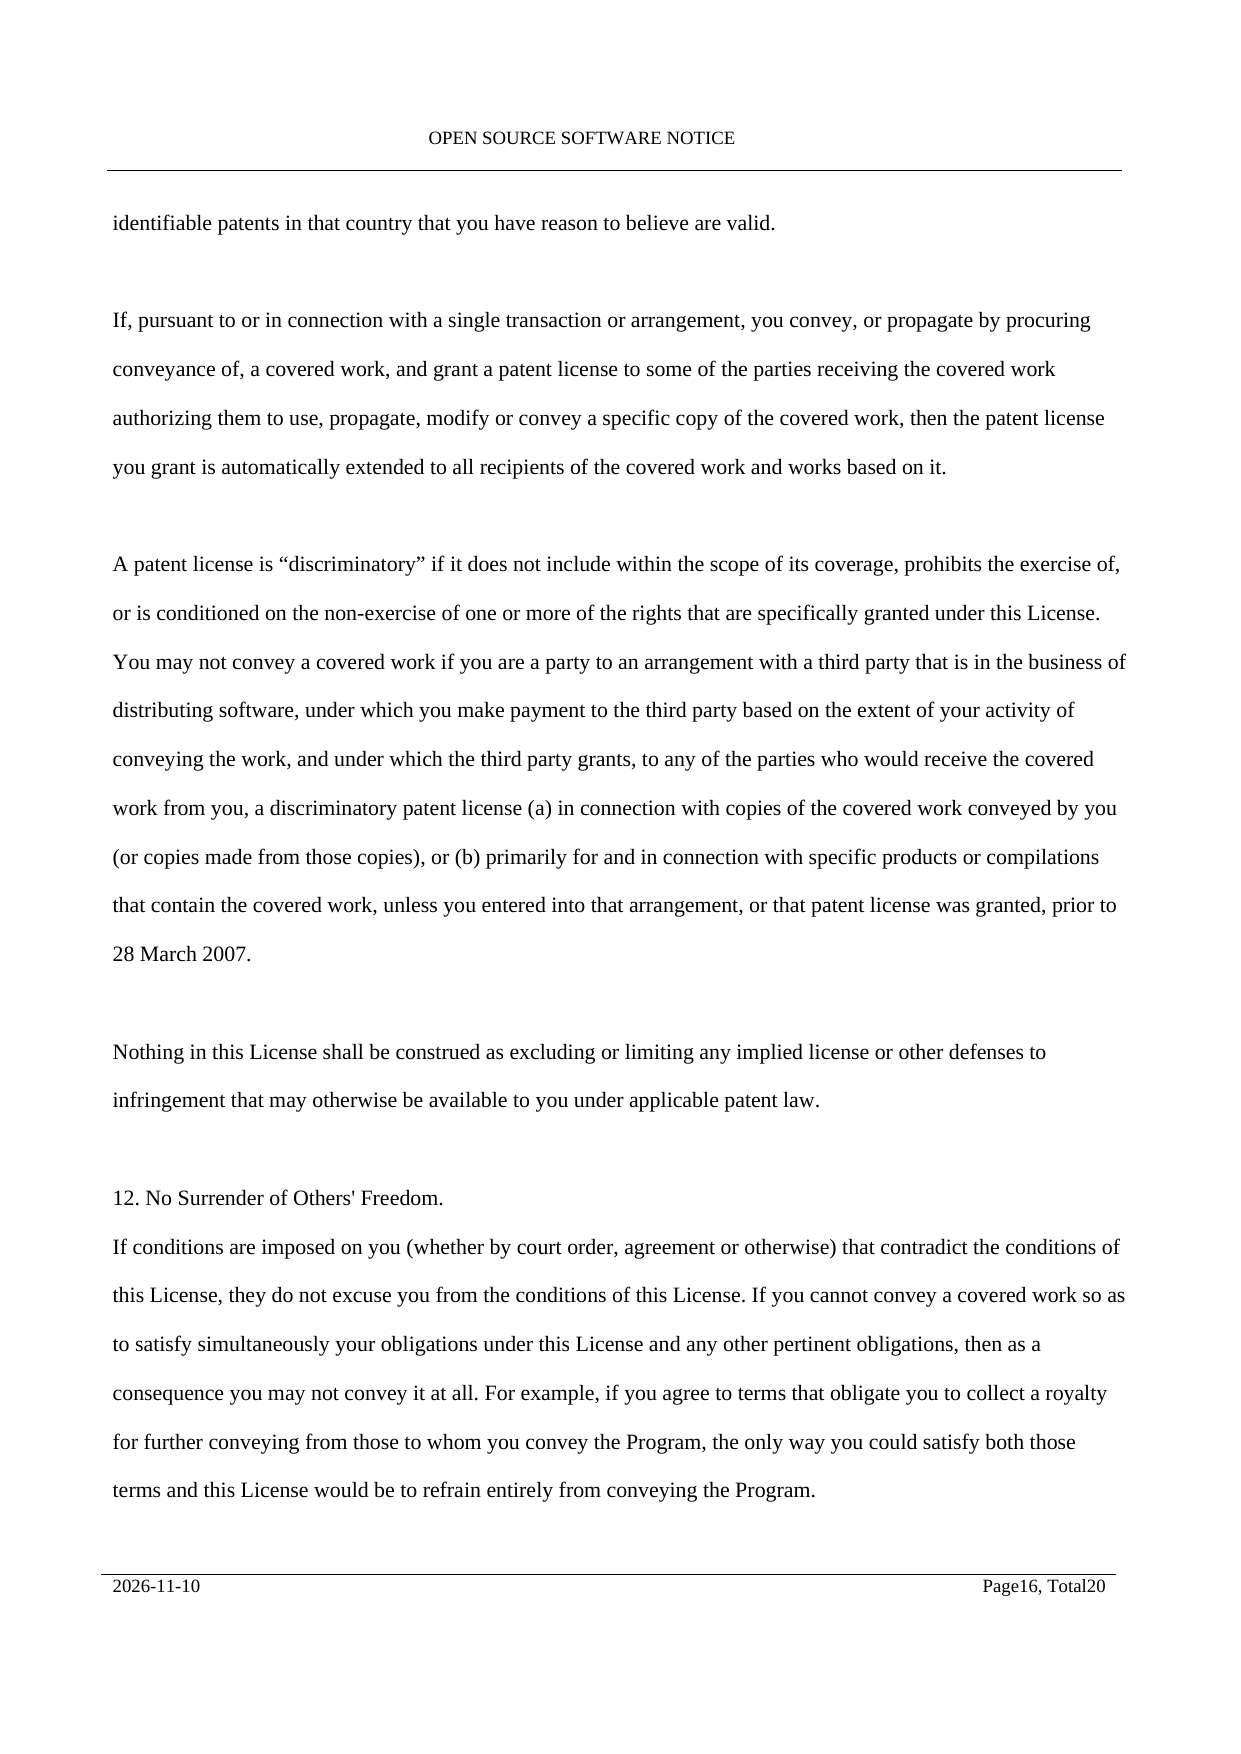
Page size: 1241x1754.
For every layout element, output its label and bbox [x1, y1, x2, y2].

text [112, 206, 1128, 1506]
